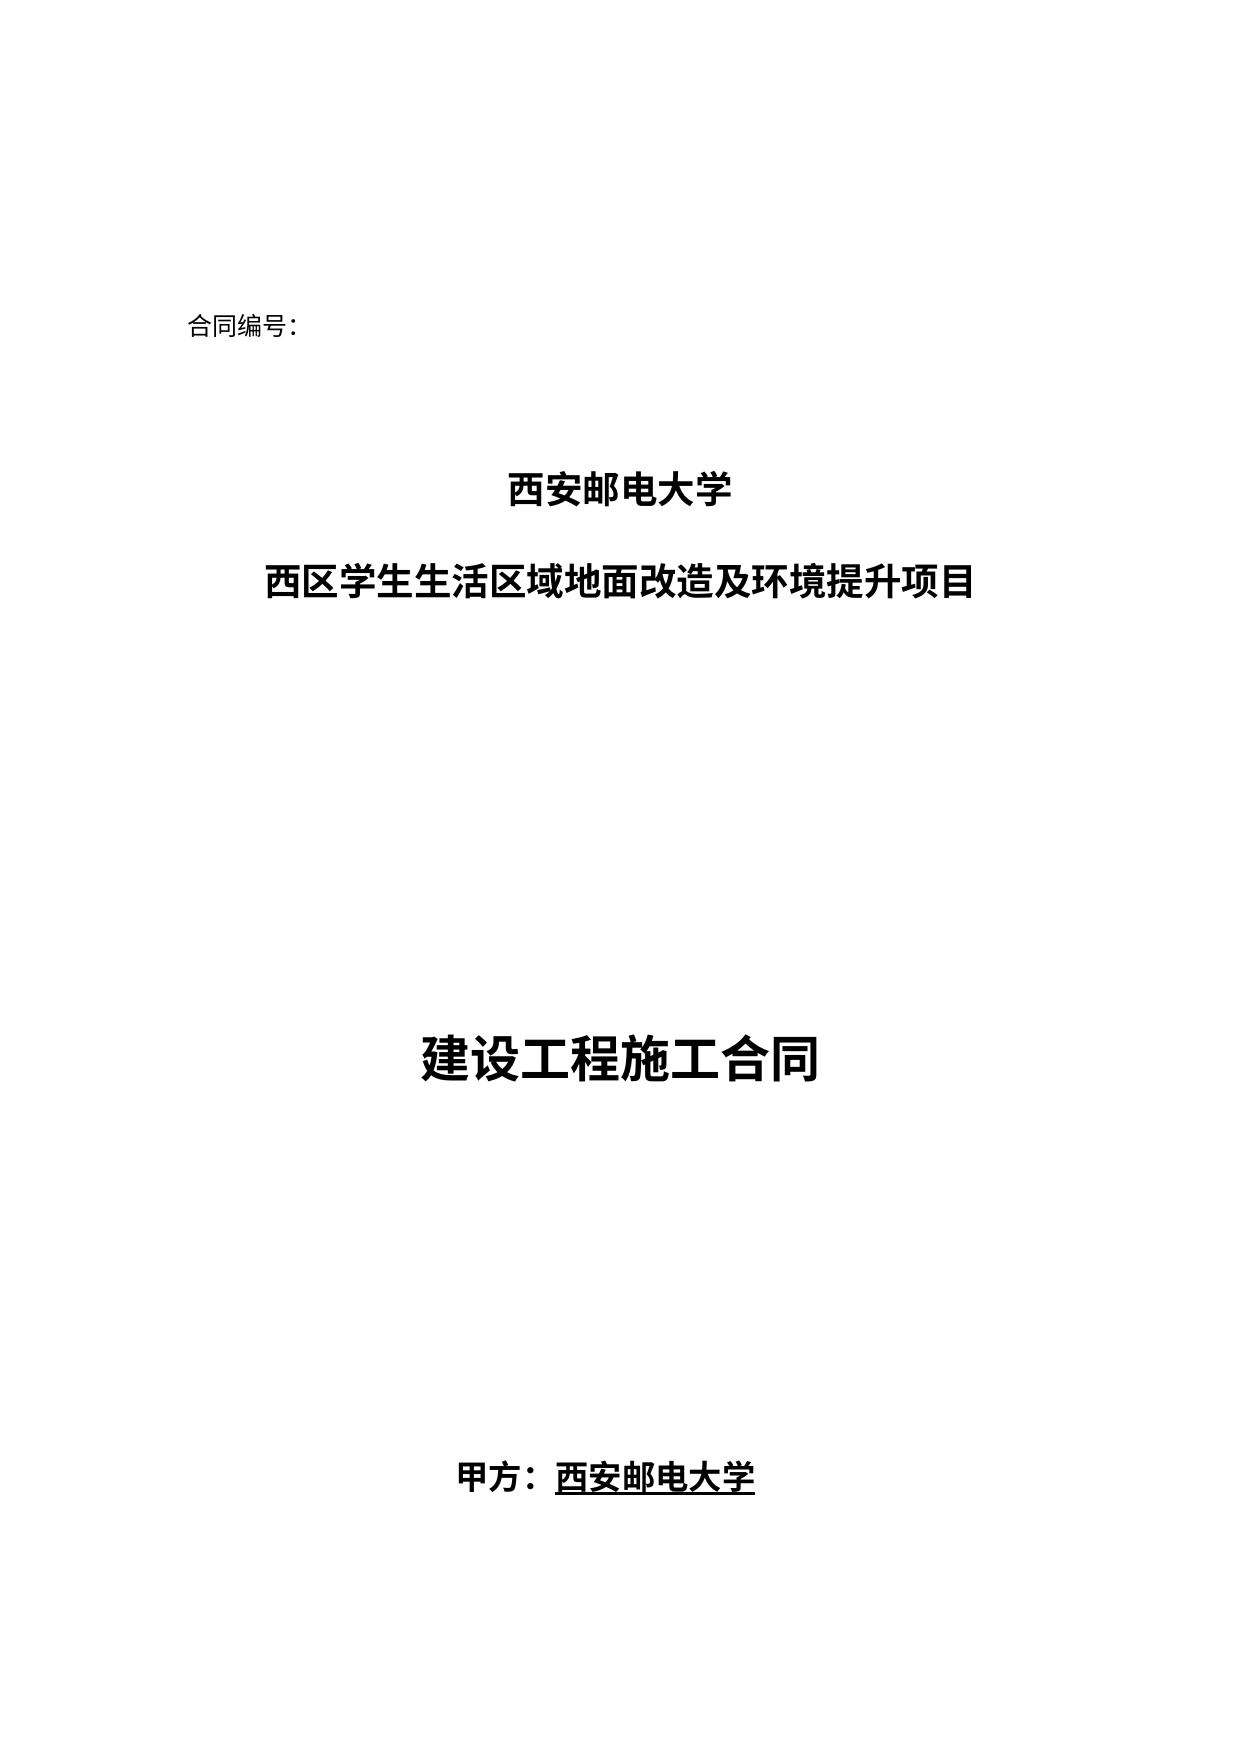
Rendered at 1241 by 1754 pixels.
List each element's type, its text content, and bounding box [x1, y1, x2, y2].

text 西安邮电大学 [187, 454, 1053, 519]
text 合同编号： [187, 292, 1053, 357]
text 西区学生生活区域地面改造及环境提升项目 [187, 547, 1053, 612]
text 建设工程施工合同 [187, 1019, 1053, 1092]
text 甲方：西安邮电大学 [187, 1443, 1053, 1508]
